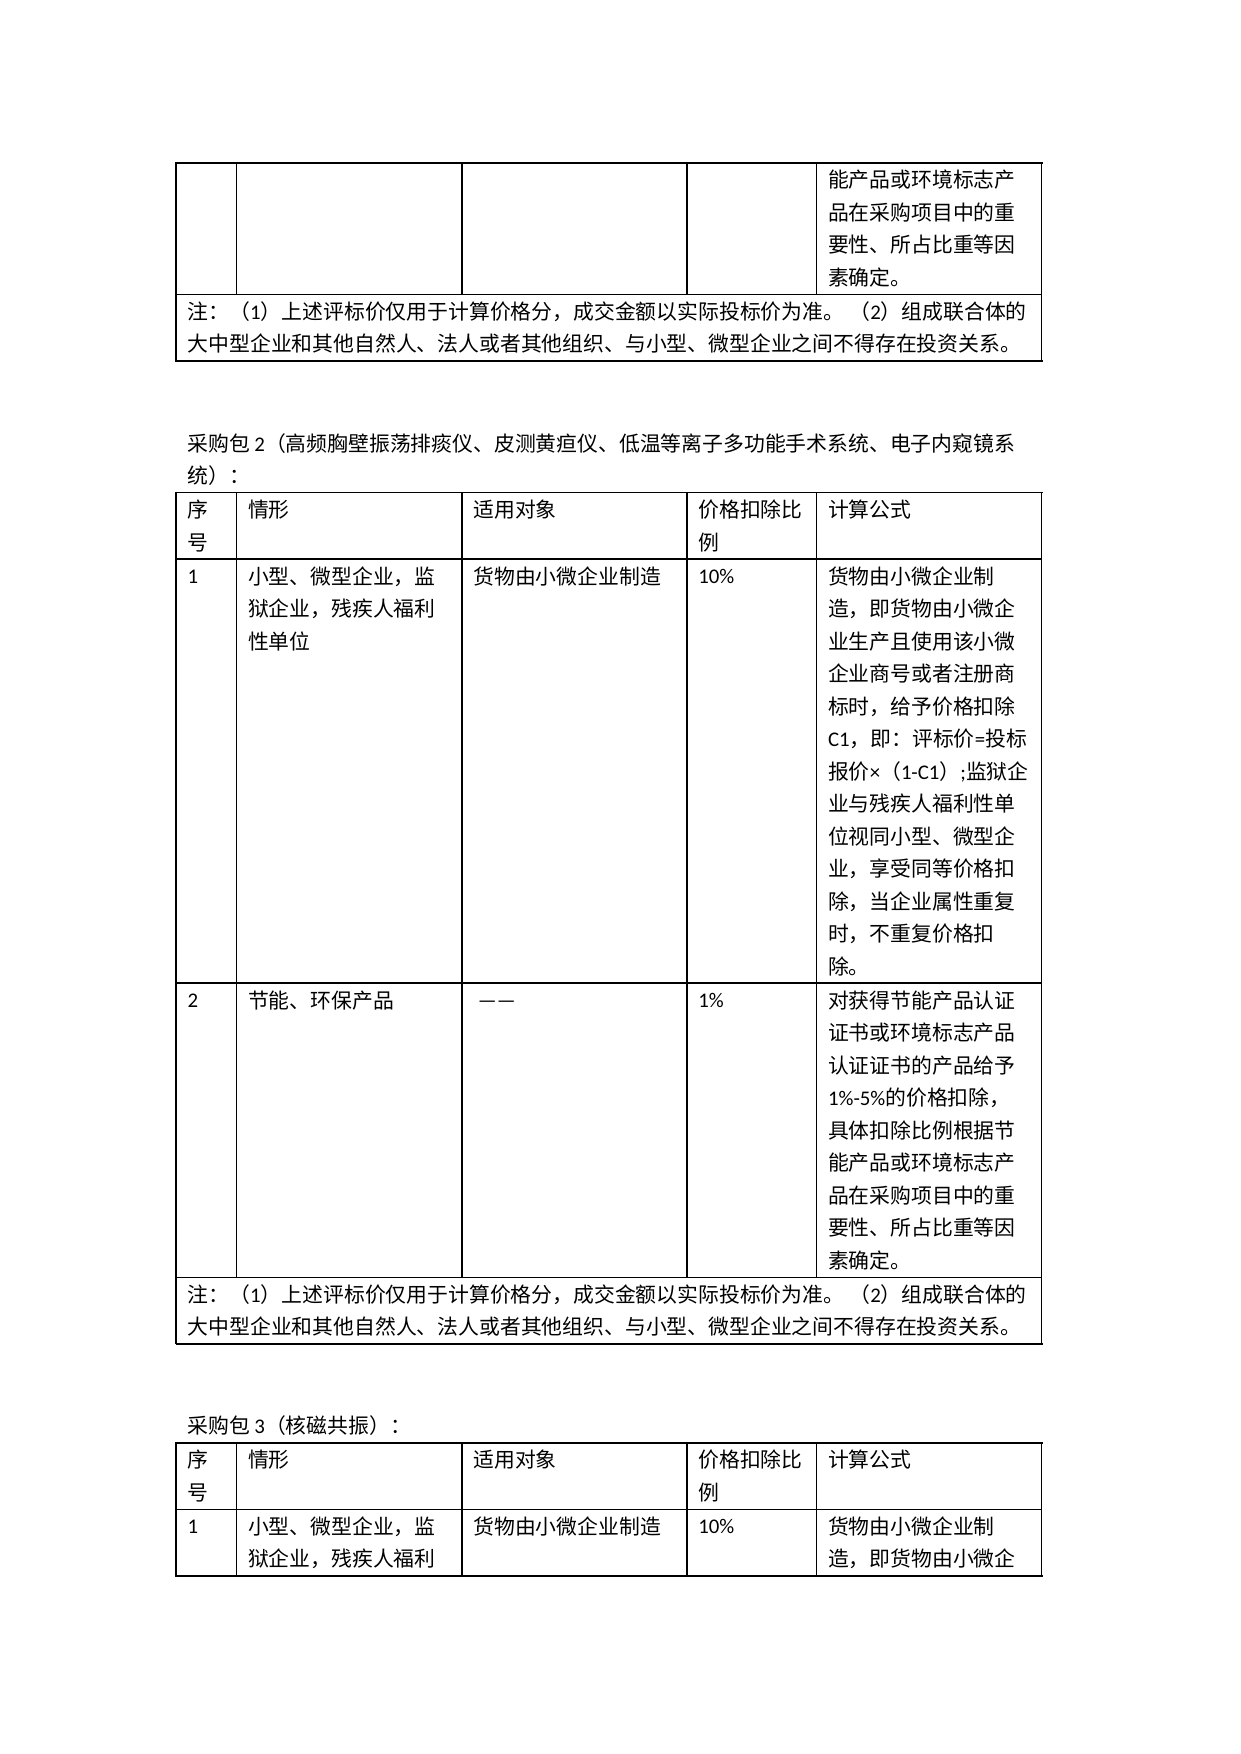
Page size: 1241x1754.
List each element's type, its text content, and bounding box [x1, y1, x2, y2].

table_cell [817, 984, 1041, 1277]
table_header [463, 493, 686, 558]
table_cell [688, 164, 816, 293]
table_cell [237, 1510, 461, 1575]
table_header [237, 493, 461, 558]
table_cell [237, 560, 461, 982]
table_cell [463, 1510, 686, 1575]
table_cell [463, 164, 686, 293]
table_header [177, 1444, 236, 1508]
text 采购包2（高频胸壁振荡排痰仪、皮测黄疸仪、低温等离子多功能手术系统、电子内窥镜系统）： [187, 427, 1053, 492]
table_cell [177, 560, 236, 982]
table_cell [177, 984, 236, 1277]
text 采购包3（核磁共振）： [187, 1409, 1053, 1442]
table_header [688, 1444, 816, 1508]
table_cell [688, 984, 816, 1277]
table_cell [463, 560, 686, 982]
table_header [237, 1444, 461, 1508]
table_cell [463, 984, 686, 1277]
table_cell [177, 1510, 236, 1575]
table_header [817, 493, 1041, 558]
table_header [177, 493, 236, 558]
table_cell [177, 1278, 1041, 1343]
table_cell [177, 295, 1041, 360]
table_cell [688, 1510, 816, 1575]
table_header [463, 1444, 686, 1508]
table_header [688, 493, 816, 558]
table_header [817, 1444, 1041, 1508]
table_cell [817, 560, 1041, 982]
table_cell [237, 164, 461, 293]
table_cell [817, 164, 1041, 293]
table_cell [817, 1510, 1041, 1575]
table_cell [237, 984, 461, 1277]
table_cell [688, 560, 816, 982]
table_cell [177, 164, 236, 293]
